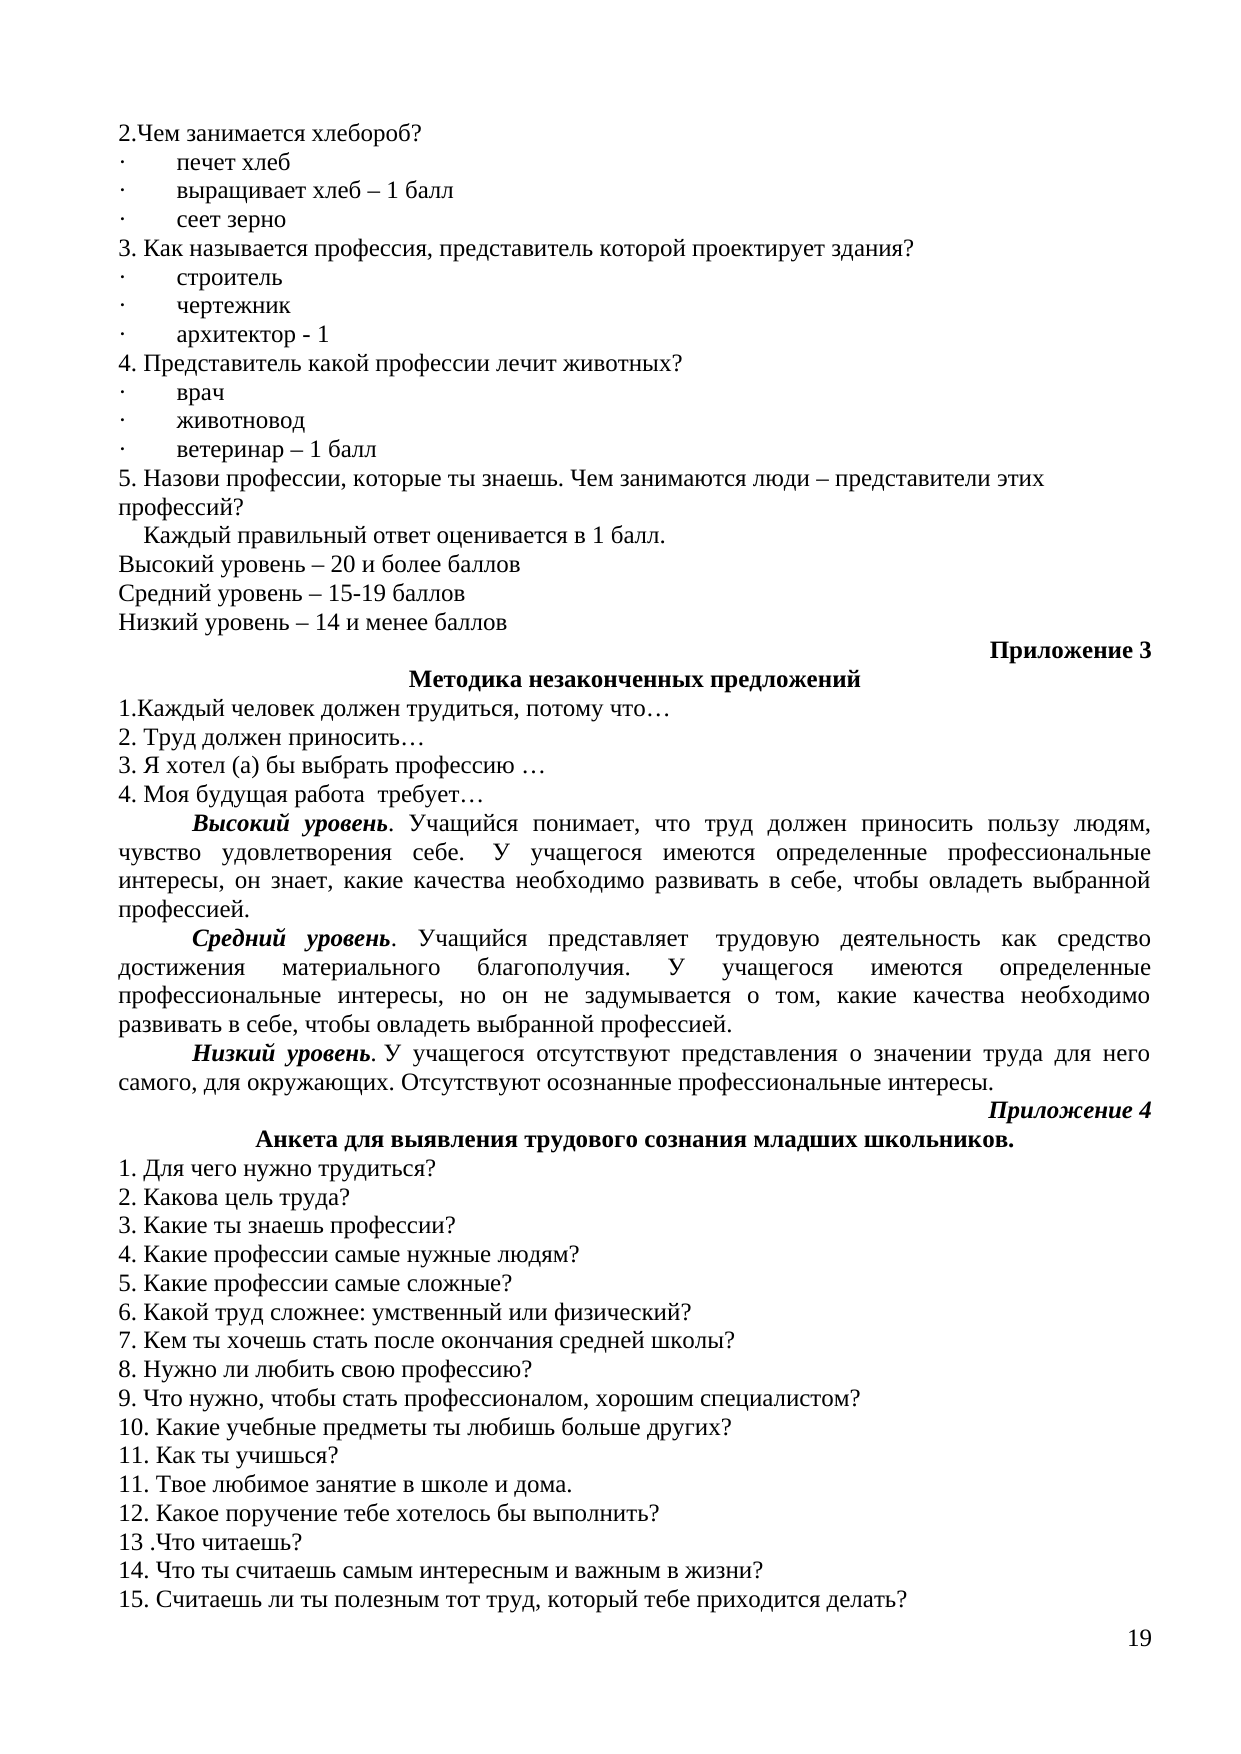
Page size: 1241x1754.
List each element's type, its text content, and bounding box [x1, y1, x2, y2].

text 5. Какие профессии самые сложные? [118, 1268, 1152, 1297]
text Приложение 4 [118, 1096, 1152, 1124]
text · печет хлеб [118, 147, 1152, 176]
text · врач [118, 377, 1152, 406]
text 2. Какова цель труда? [118, 1182, 1152, 1211]
text Высокий уровень. Учащийся понимает, что труд должен приносить пользу людям, чувство удовлетворения себе. У учащегося имеются определенные профессиональные интересы, он знает, какие качества необходимо развивать в себе, чтобы овладеть выбранной профессией. [118, 808, 1152, 923]
text Высокий уровень – 20 и более баллов [118, 549, 1152, 578]
text 4. Моя будущая работа требует… [118, 779, 1152, 808]
text 2. Труд должен приносить… [118, 722, 1152, 751]
text 4. Представитель какой профессии лечит животных? [118, 348, 1152, 377]
text · сеет зерно [118, 204, 1152, 233]
text Анкета для выявления трудового сознания младших школьников. [118, 1124, 1152, 1153]
text · выращивает хлеб – 1 балл [118, 176, 1152, 204]
text 2.Чем занимается хлебороб? [118, 118, 1152, 147]
text Каждый правильный ответ оценивается в 1 балл. [118, 521, 1152, 549]
text · ветеринар – 1 балл [118, 434, 1152, 463]
text 3. Какие ты знаешь профессии? [118, 1211, 1152, 1239]
text Средний уровень. Учащийся представляет трудовую деятельность как средство достижения материального благополучия. У учащегося имеются определенные профессиональные интересы, но он не задумывается о том, какие качества необходимо развивать в себе, чтобы овладеть выбранной профессией. [118, 923, 1152, 1038]
text 6. Какой труд сложнее: умственный или физический? [118, 1297, 1152, 1326]
text 11. Твое любимое занятие в школе и дома. [118, 1469, 1152, 1498]
text 13 .Что читаешь? [118, 1527, 1152, 1556]
text 12. Какое поручение тебе хотелось бы выполнить? [118, 1498, 1152, 1527]
text · архитектор - 1 [118, 319, 1152, 348]
text Методика незаконченных предложений [118, 664, 1152, 693]
text Низкий уровень – 14 и менее баллов [118, 607, 1152, 636]
text 7. Кем ты хочешь стать после окончания средней школы? [118, 1326, 1152, 1354]
text Средний уровень – 15-19 баллов [118, 578, 1152, 607]
text 1. Для чего нужно трудиться? [118, 1153, 1152, 1182]
text 9. Что нужно, чтобы стать профессионалом, хорошим специалистом? [118, 1383, 1152, 1412]
text Низкий уровень. У учащегося отсутствуют представления о значении труда для него самого, для окружающих. Отсутствуют осознанные профессиональные интересы. [118, 1038, 1152, 1096]
text · животновод [118, 406, 1152, 434]
text 10. Какие учебные предметы ты любишь больше других? [118, 1412, 1152, 1441]
text · строитель [118, 262, 1152, 291]
text Приложение 3 [118, 636, 1152, 664]
text 4. Какие профессии самые нужные людям? [118, 1239, 1152, 1268]
text 5. Назови профессии, которые ты знаешь. Чем занимаются люди – представители этих профессий? [118, 463, 1152, 521]
text 1.Каждый человек должен трудиться, потому что… [118, 693, 1152, 722]
text 11. Как ты учишься? [118, 1441, 1152, 1469]
text 8. Нужно ли любить свою профессию? [118, 1354, 1152, 1383]
text 3. Как называется профессия, представитель которой проектирует здания? [118, 233, 1152, 262]
text 3. Я хотел (а) бы выбрать профессию … [118, 751, 1152, 779]
text · чертежник [118, 291, 1152, 319]
text 15. Считаешь ли ты полезным тот труд, который тебе приходится делать? [118, 1584, 1152, 1613]
text 14. Что ты считаешь самым интересным и важным в жизни? [118, 1556, 1152, 1584]
